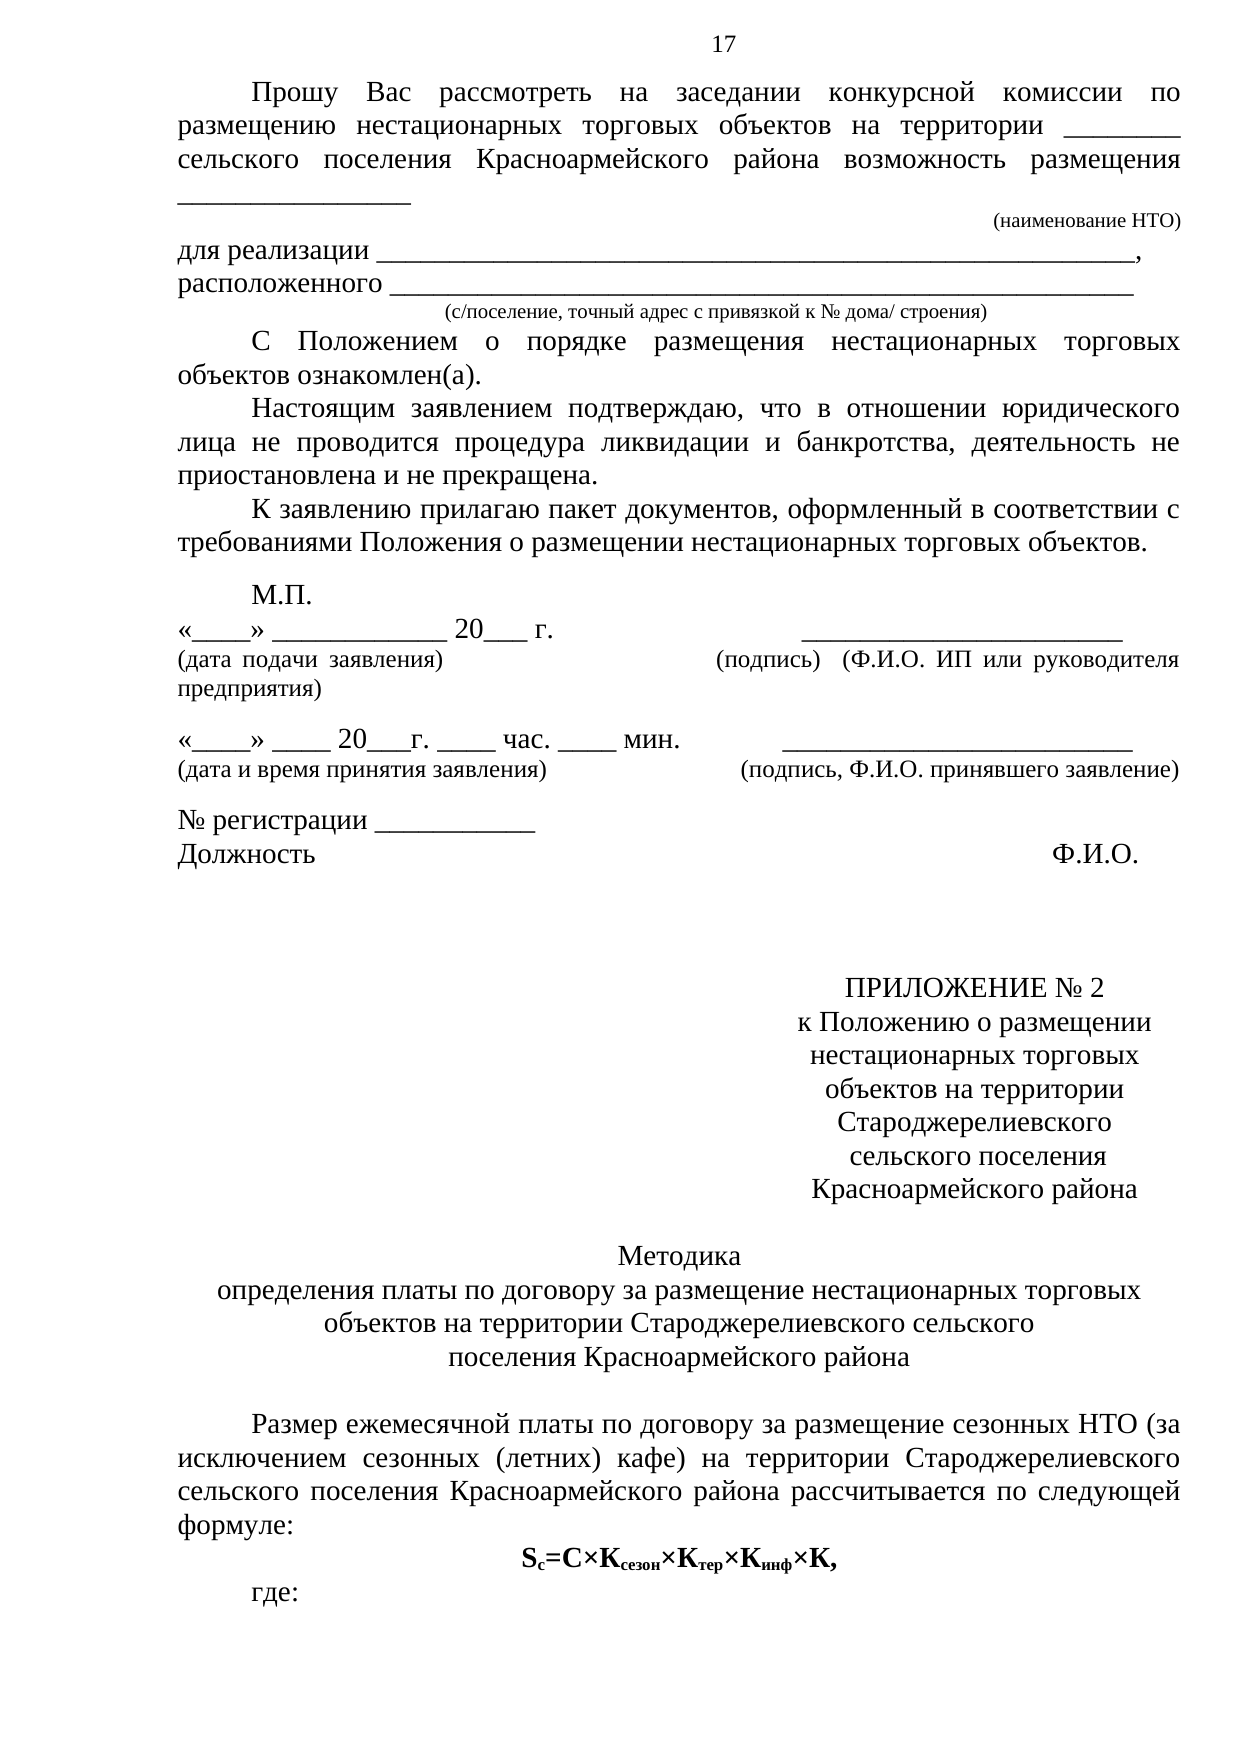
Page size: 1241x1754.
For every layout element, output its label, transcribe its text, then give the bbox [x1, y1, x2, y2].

text Настоящим заявлением подтверждаю, что в отношении юридического лица не проводится процедура ликвидации и банкротства, деятельность не приостановлена и не прекращена. [177, 390, 1181, 491]
text ПРИЛОЖЕНИЕ № 2 [768, 970, 1181, 1004]
title объектов на территории Староджерелиевского сельского [177, 1306, 1181, 1339]
title Sс=С×Ксезон×Ктер×Кинф×К, [177, 1540, 1181, 1574]
text расположенного ___________________________________________________ [177, 266, 1181, 299]
text (дата подачи заявления) (подпись) (Ф.И.О. ИП или руководителя предприятия) [177, 644, 1181, 702]
text (дата и время принятия заявления) (подпись, Ф.И.О. принявшего заявление) [177, 754, 1181, 783]
text Староджерелиевского [768, 1104, 1181, 1138]
text нестационарных торговых [768, 1037, 1181, 1071]
text сельского поселения [768, 1138, 1181, 1171]
text Красноармейского района [768, 1171, 1181, 1205]
title где: [177, 1574, 1181, 1607]
title Размер ежемесячной платы по договору за размещение сезонных НТО (за исключением сезонных (летних) кафе) на территории Староджерелиевского сельского поселения Красноармейского района рассчитывается по следующей формуле: [177, 1406, 1181, 1540]
text № регистрации ___________ [177, 802, 1181, 836]
text для реализации ____________________________________________________, [177, 232, 1181, 266]
text (наименование НТО) [177, 208, 1181, 232]
text «____» ____________ 20___ г. ______________________ [177, 611, 1181, 644]
title определения платы по договору за размещение нестационарных торговых [177, 1272, 1181, 1306]
text М.П. [177, 577, 1181, 611]
text «____» ____ 20___г. ____ час. ____ мин. ________________________ [177, 721, 1181, 754]
text (с/поселение, точный адрес с привязкой к № дома/ строения) [177, 299, 1181, 323]
text Должность Ф.И.О. [177, 836, 1181, 869]
text к Положению о размещении [768, 1004, 1181, 1037]
text Прошу Вас рассмотреть на заседании конкурсной комиссии по размещению нестационарных торговых объектов на территории ________ сельского поселения Красноармейского района возможность размещения ________________ [177, 74, 1181, 208]
text К заявлению прилагаю пакет документов, оформленный в соответствии с требованиями Положения о размещении нестационарных торговых объектов. [177, 491, 1181, 558]
text С Положением о порядке размещения нестационарных торговых объектов ознакомлен(а). [177, 323, 1181, 390]
title поселения Красноармейского района [177, 1339, 1181, 1373]
text объектов на территории [768, 1071, 1181, 1104]
title Методика [177, 1238, 1181, 1272]
